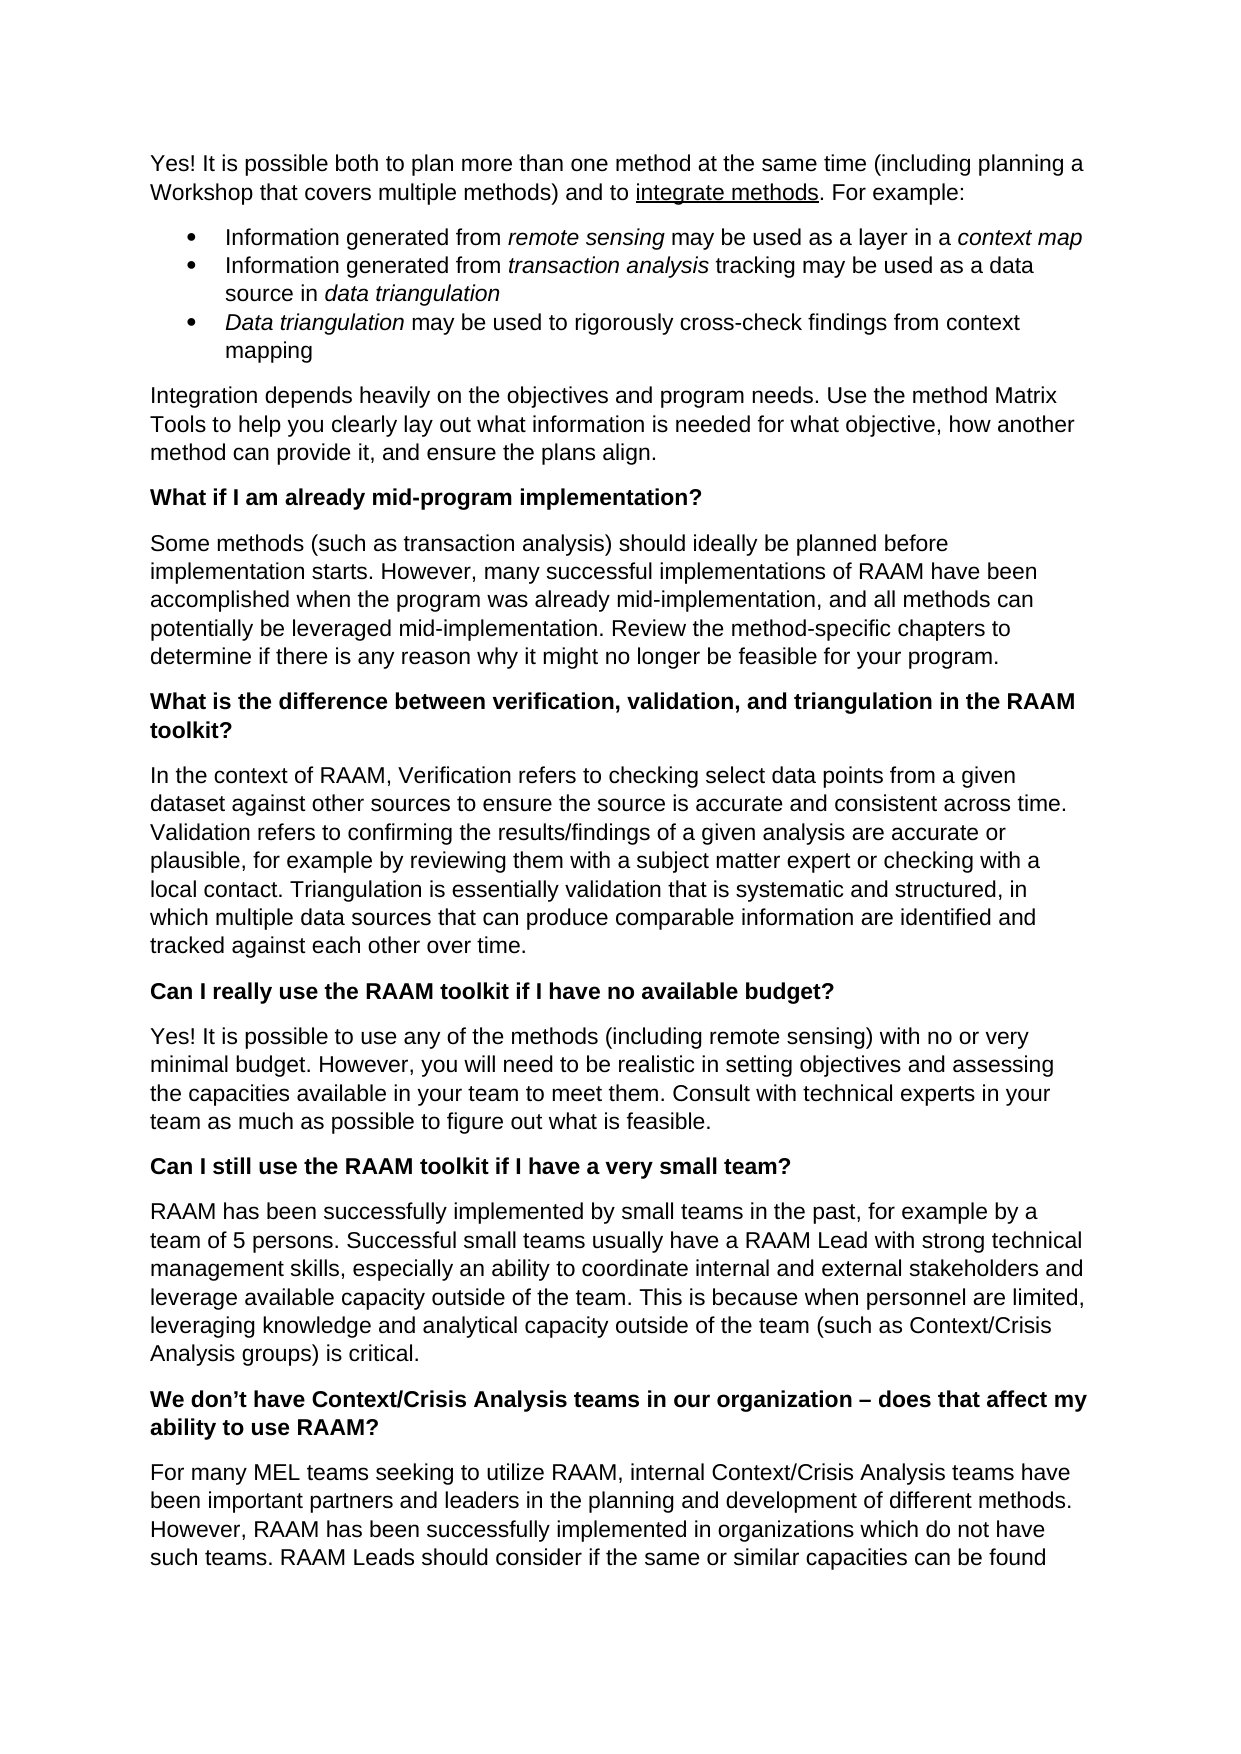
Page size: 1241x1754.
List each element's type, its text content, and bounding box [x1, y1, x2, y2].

text Yes! It is possible both to plan more than one method at the same time (including planning a Workshop that covers multiple methods) and to integrate methods. For example: [150, 150, 1090, 205]
text Yes! It is possible to use any of the methods (including remote sensing) with no or very minimal budget. However, you will need to be realistic in setting objectives and assessing the capacities available in your team to meet them. Consult with technical experts in your team as much as possible to figure out what is feasible. [150, 1023, 1090, 1134]
text Can I really use the RAAM toolkit if I have no available budget? [150, 978, 1090, 1004]
text What if I am already mid-program implementation? [150, 484, 1090, 511]
text Can I still use the RAAM toolkit if I have a very small team? [150, 1153, 1090, 1179]
list Information generated from transaction analysis tracking may be used as a data source in data triangulation [187, 252, 1090, 307]
list Information generated from remote sensing may be used as a layer in a context map [187, 223, 1090, 250]
text We don’t have Context/Crisis Analysis teams in our organization – does that affect my ability to use RAAM? [150, 1386, 1090, 1440]
text What is the difference between verification, validation, and triangulation in the RAAM toolkit? [150, 688, 1090, 743]
text RAAM has been successfully implemented by small teams in the past, for example by a team of 5 persons. Successful small teams usually have a RAAM Lead with strong technical management skills, especially an ability to coordinate internal and external stakeholders and leverage available capacity outside of the team. This is because when personnel are limited, leveraging knowledge and analytical capacity outside of the team (such as Context/Crisis Analysis groups) is critical. [150, 1198, 1090, 1367]
text In the context of RAAM, Verification refers to checking select data points from a given dataset against other sources to ensure the source is accurate and consistent across time. Validation refers to confirming the results/findings of a given analysis are accurate or plausible, for example by reviewing them with a subject matter expert or checking with a local contact. Triangulation is essentially validation that is systematic and structured, in which multiple data sources that can produce comparable information are identified and tracked against each other over time. [150, 762, 1090, 959]
text Integration depends heavily on the objectives and program needs. Use the method Matrix Tools to help you clearly lay out what information is needed for what objective, how another method can provide it, and ensure the plans align. [150, 382, 1090, 466]
text Some methods (such as transaction analysis) should ideally be planned before implementation starts. However, many successful implementations of RAAM have been accomplished when the program was already mid-implementation, and all methods can potentially be leveraged mid-implementation. Review the method-specific chapters to determine if there is any reason why it might no longer be feasible for your program. [150, 529, 1090, 669]
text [150, 1459, 1090, 1571]
list Data triangulation may be used to rigorously cross-check findings from context mapping [187, 309, 1090, 364]
